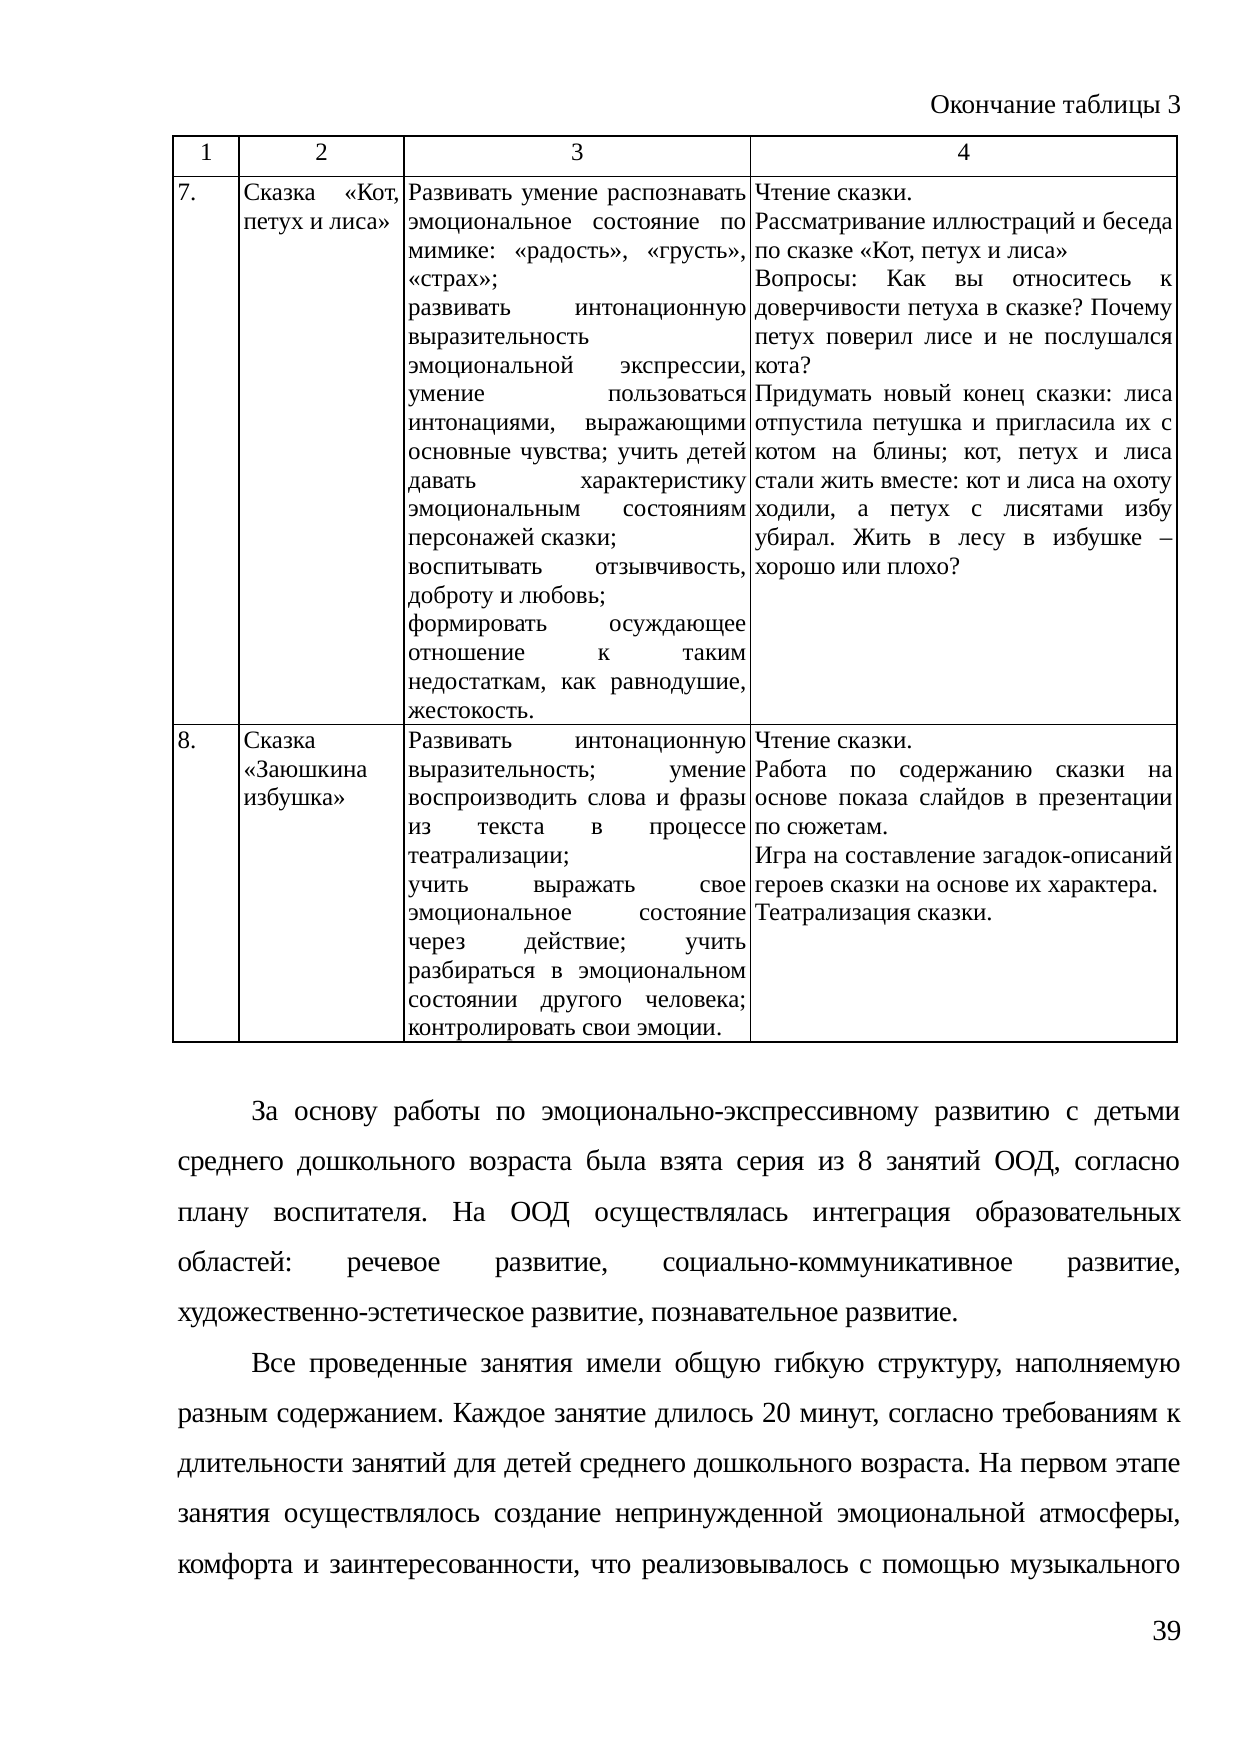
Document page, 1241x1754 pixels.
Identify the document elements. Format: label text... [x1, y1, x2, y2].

table_header 2 [240, 137, 403, 176]
table_header 3 [405, 137, 750, 176]
table_cell Развивать умение распознавать эмоциональное состояние по мимике: «радость», «грусть», «страх»; развивать интонационную выразительность эмоциональной экспрессии, умение пользоваться интонациями, выражающими основные чувства; учить детей давать характеристику эмоциональным состояниям персонажей сказки; воспитывать отзывчивость, доброту и любовь; формировать осуждающее отношение к таким недостаткам, как равнодушие, жестокость. [405, 177, 750, 723]
table_header 4 [751, 137, 1176, 176]
table_cell Сказка «Кот, петух и лиса» [240, 177, 403, 723]
table_header 1 [174, 137, 238, 176]
text Окончание таблицы 3 [177, 89, 1181, 120]
table_cell Чтение сказки. Рассматривание иллюстраций и беседа по сказке «Кот, петух и лиса» Вопросы: Как вы относитесь к доверчивости петуха в сказке? Почему петух поверил лисе и не послушался кота? Придумать новый конец сказки: лиса отпустила петушка и пригласила их с котом на блины; кот, петух и лиса стали жить вместе: кот и лиса на охоту ходили, а петух с лисятами избу убирал. Жить в лесу в избушке – хорошо или плохо? [751, 177, 1176, 723]
table_cell 7. [174, 177, 238, 723]
table_cell Чтение сказки. Работа по содержанию сказки на основе показа слайдов в презентации по сюжетам. Игра на составление загадок-описаний героев сказки на основе их характера. Театрализация сказки. [751, 725, 1176, 1041]
table_cell Развивать интонационную выразительность; умение воспроизводить слова и фразы из текста в процессе театрализации; учить выражать свое эмоциональное состояние через действие; учить разбираться в эмоциональном состоянии другого человека; контролировать свои эмоции. [405, 725, 750, 1041]
table_cell Сказка «Заюшкина избушка» [240, 725, 403, 1041]
text За основу работы по эмоционально-экспрессивному развитию с детьми среднего дошкольного возраста была взята серия из 8 занятий ООД, согласно плану воспитателя. На ООД осуществлялась интеграция образовательных областей: речевое развитие, социально-коммуникативное развитие, художественно-эстетическое развитие, познавательное развитие. [177, 1093, 1181, 1328]
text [177, 1345, 1181, 1579]
table_cell 8. [174, 725, 238, 1041]
